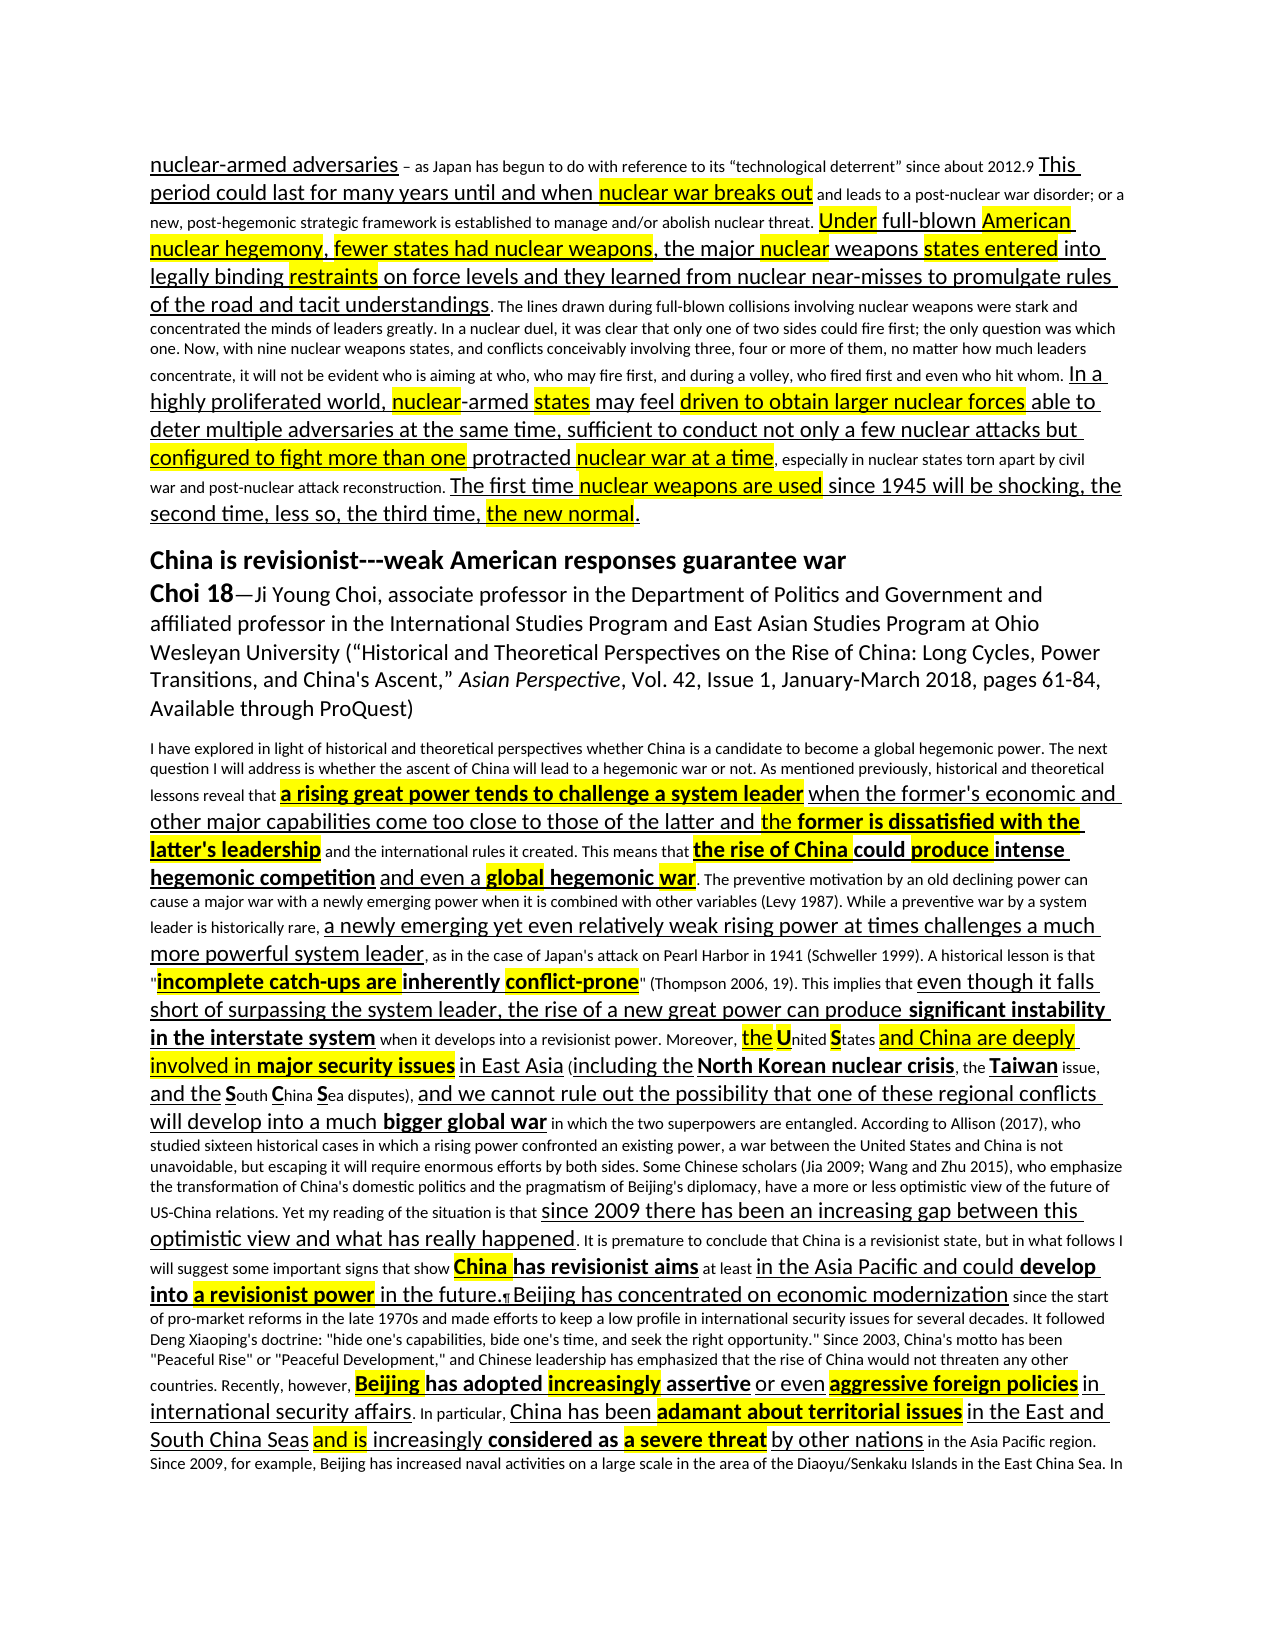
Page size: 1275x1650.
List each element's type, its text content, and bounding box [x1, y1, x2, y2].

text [150, 150, 1125, 527]
text Choi 18—Ji Young Choi, associate professor in the Department of Politics and Government and affiliated professor in the International Studies Program and East Asian Studies Program at Ohio Wesleyan University (“Historical and Theoretical Perspectives on the Rise of China: Long Cycles, Power Transitions, and China's Ascent,” Asian Perspective, Vol. 42, Issue 1, January-March 2018, pages 61-84, Available through ProQuest) [150, 577, 1125, 722]
subtitle China is revisionist---weak American responses guarantee war [150, 543, 1125, 577]
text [150, 738, 1125, 1474]
